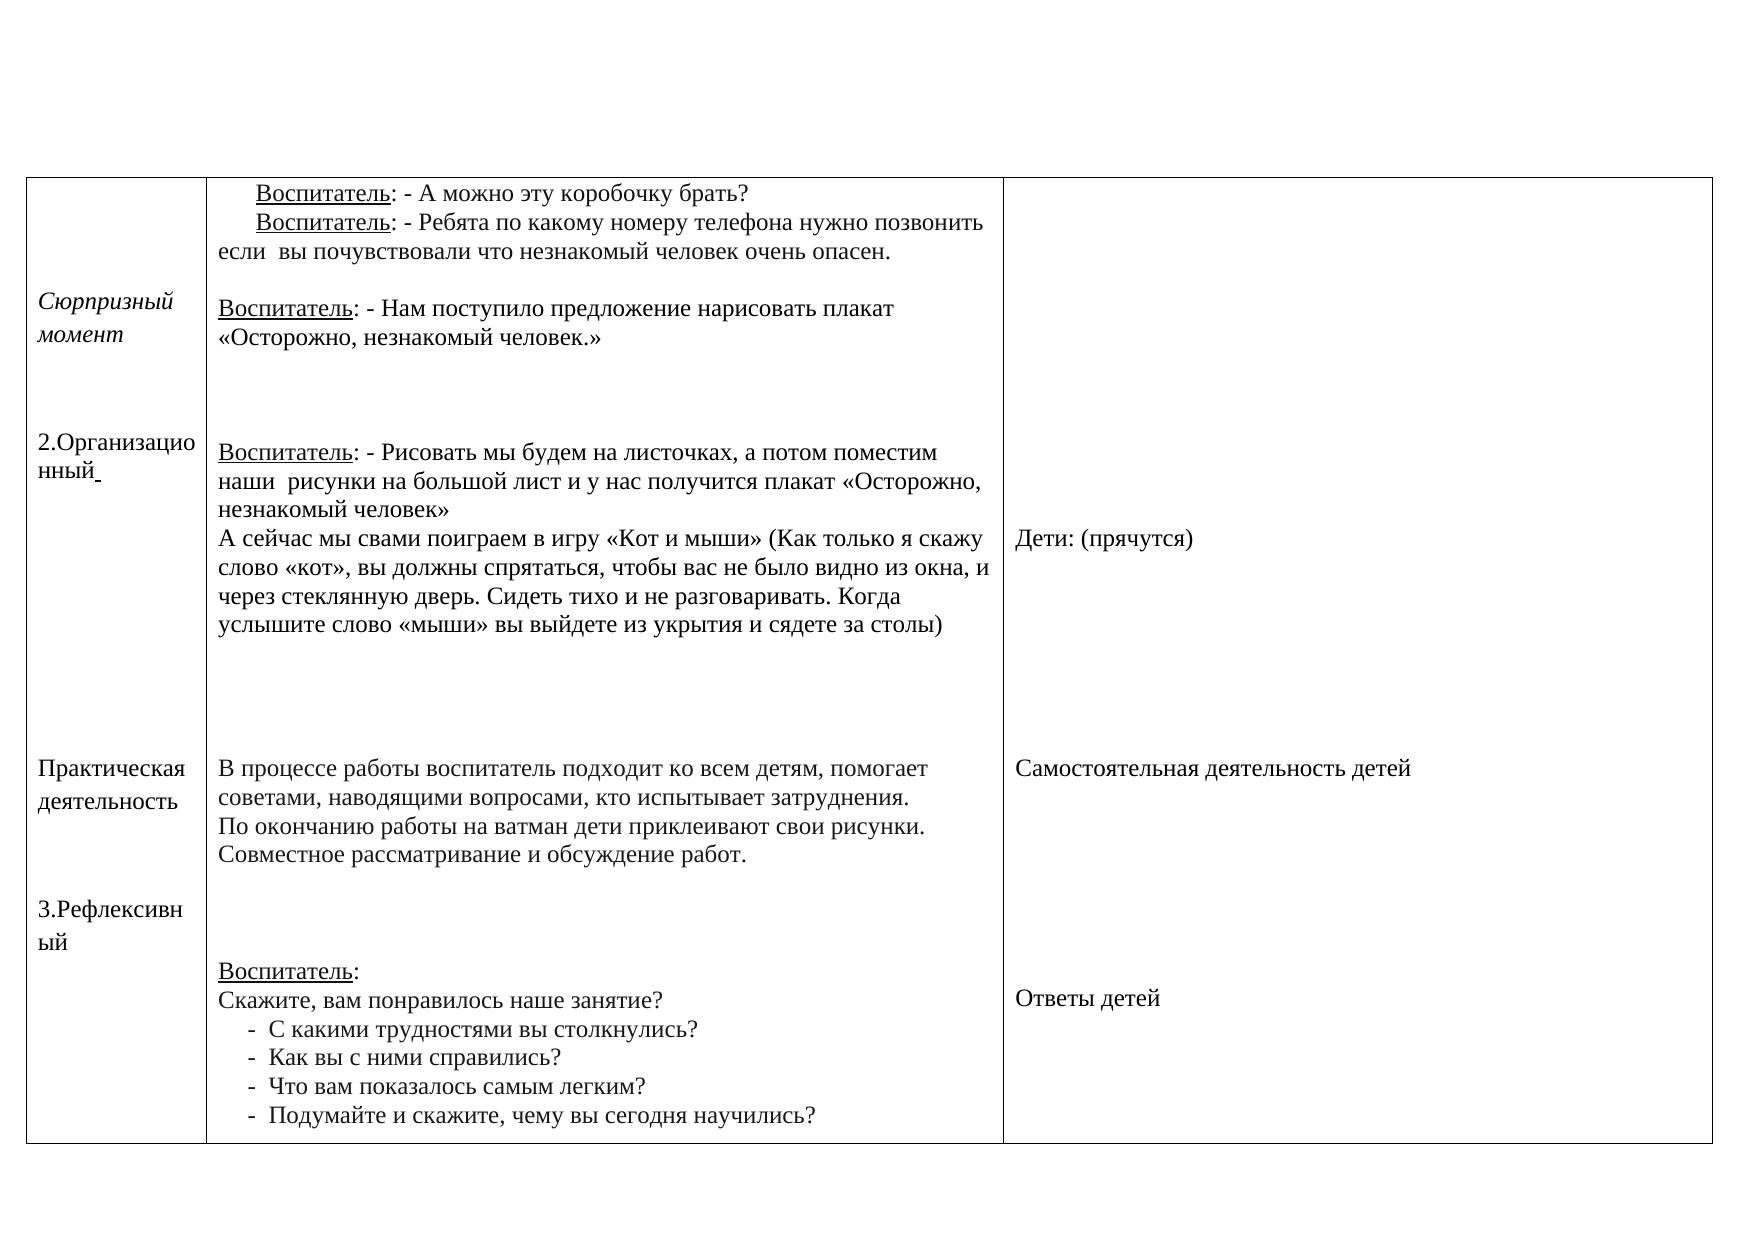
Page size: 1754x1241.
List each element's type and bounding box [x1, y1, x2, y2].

table_cell [1004, 178, 1712, 1143]
table_cell [27, 178, 206, 1143]
table_cell [207, 178, 1003, 1143]
